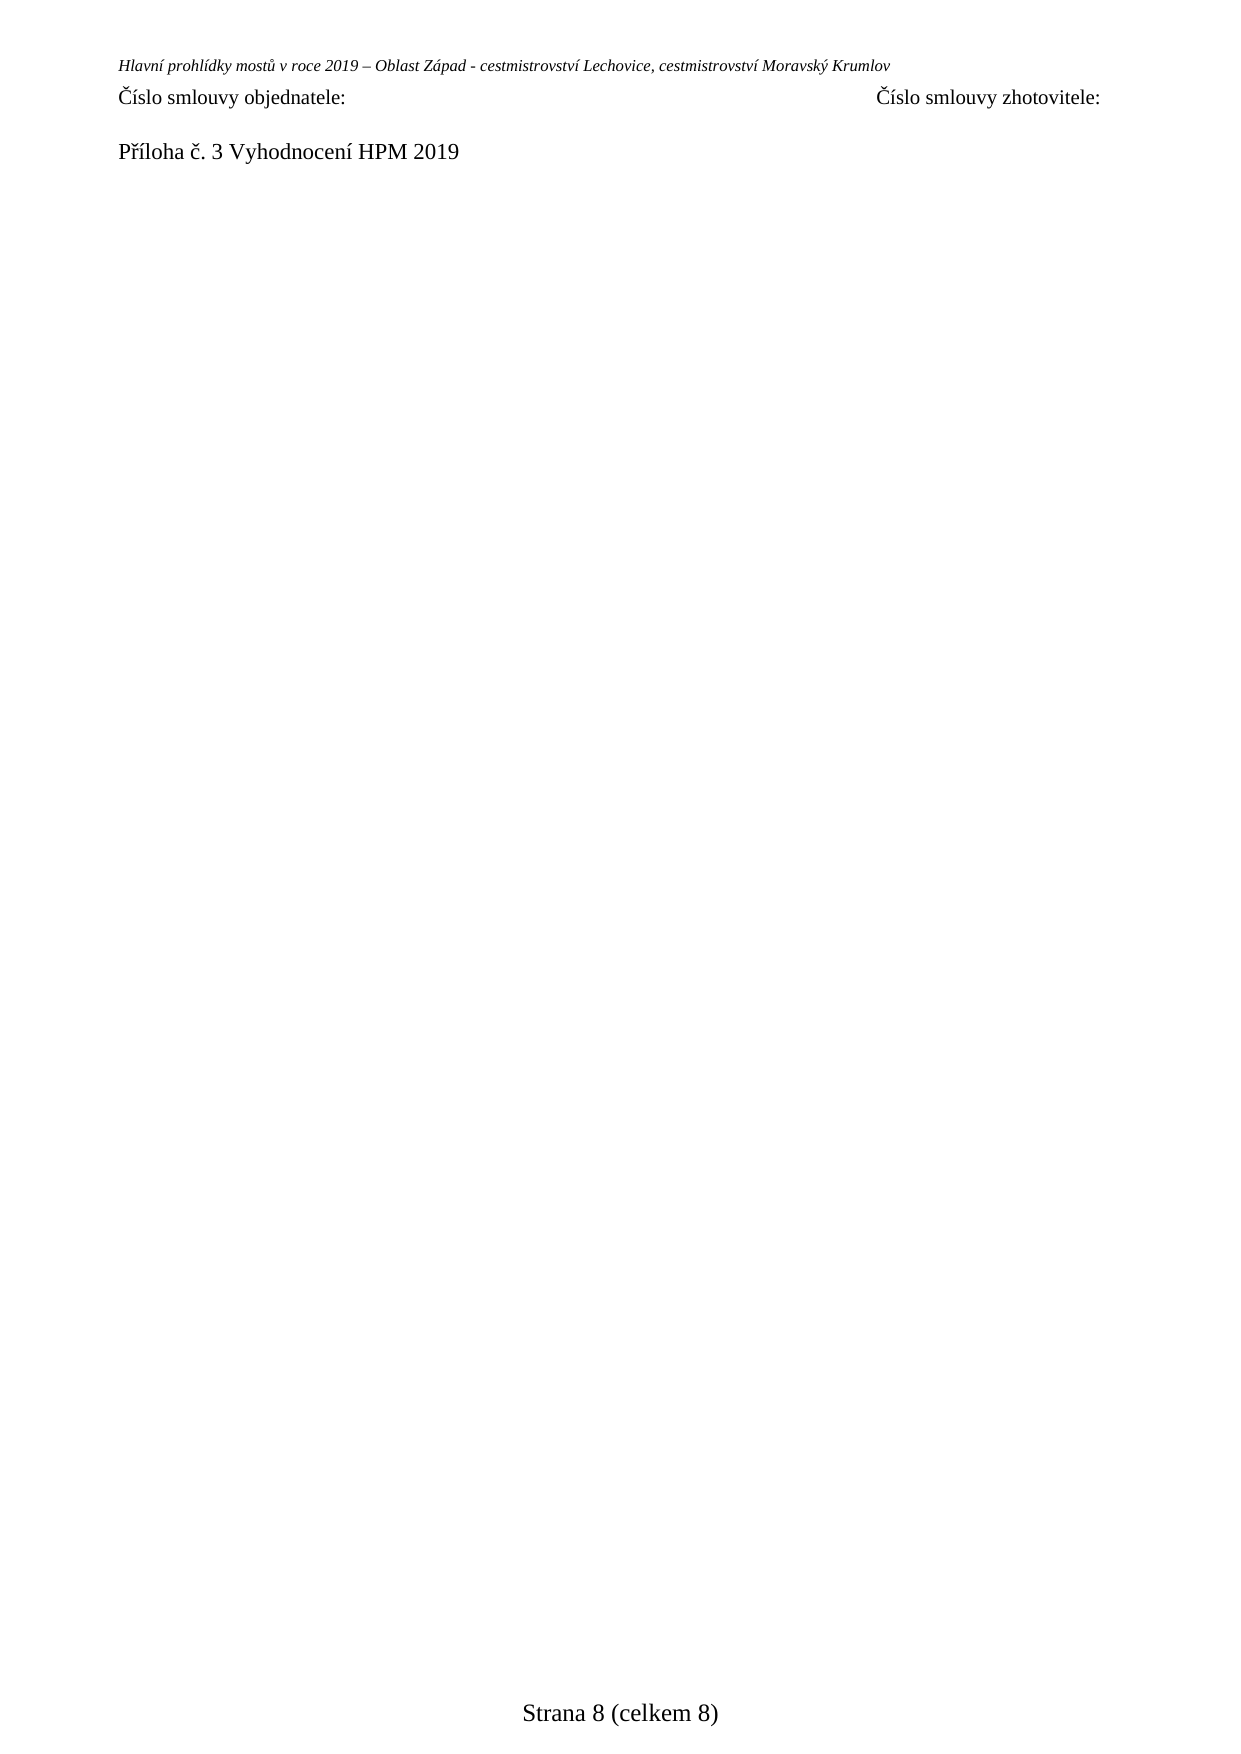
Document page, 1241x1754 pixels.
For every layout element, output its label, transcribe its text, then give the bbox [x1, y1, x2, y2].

text Příloha č. 3 Vyhodnocení HPM 2019 [118, 138, 1122, 164]
